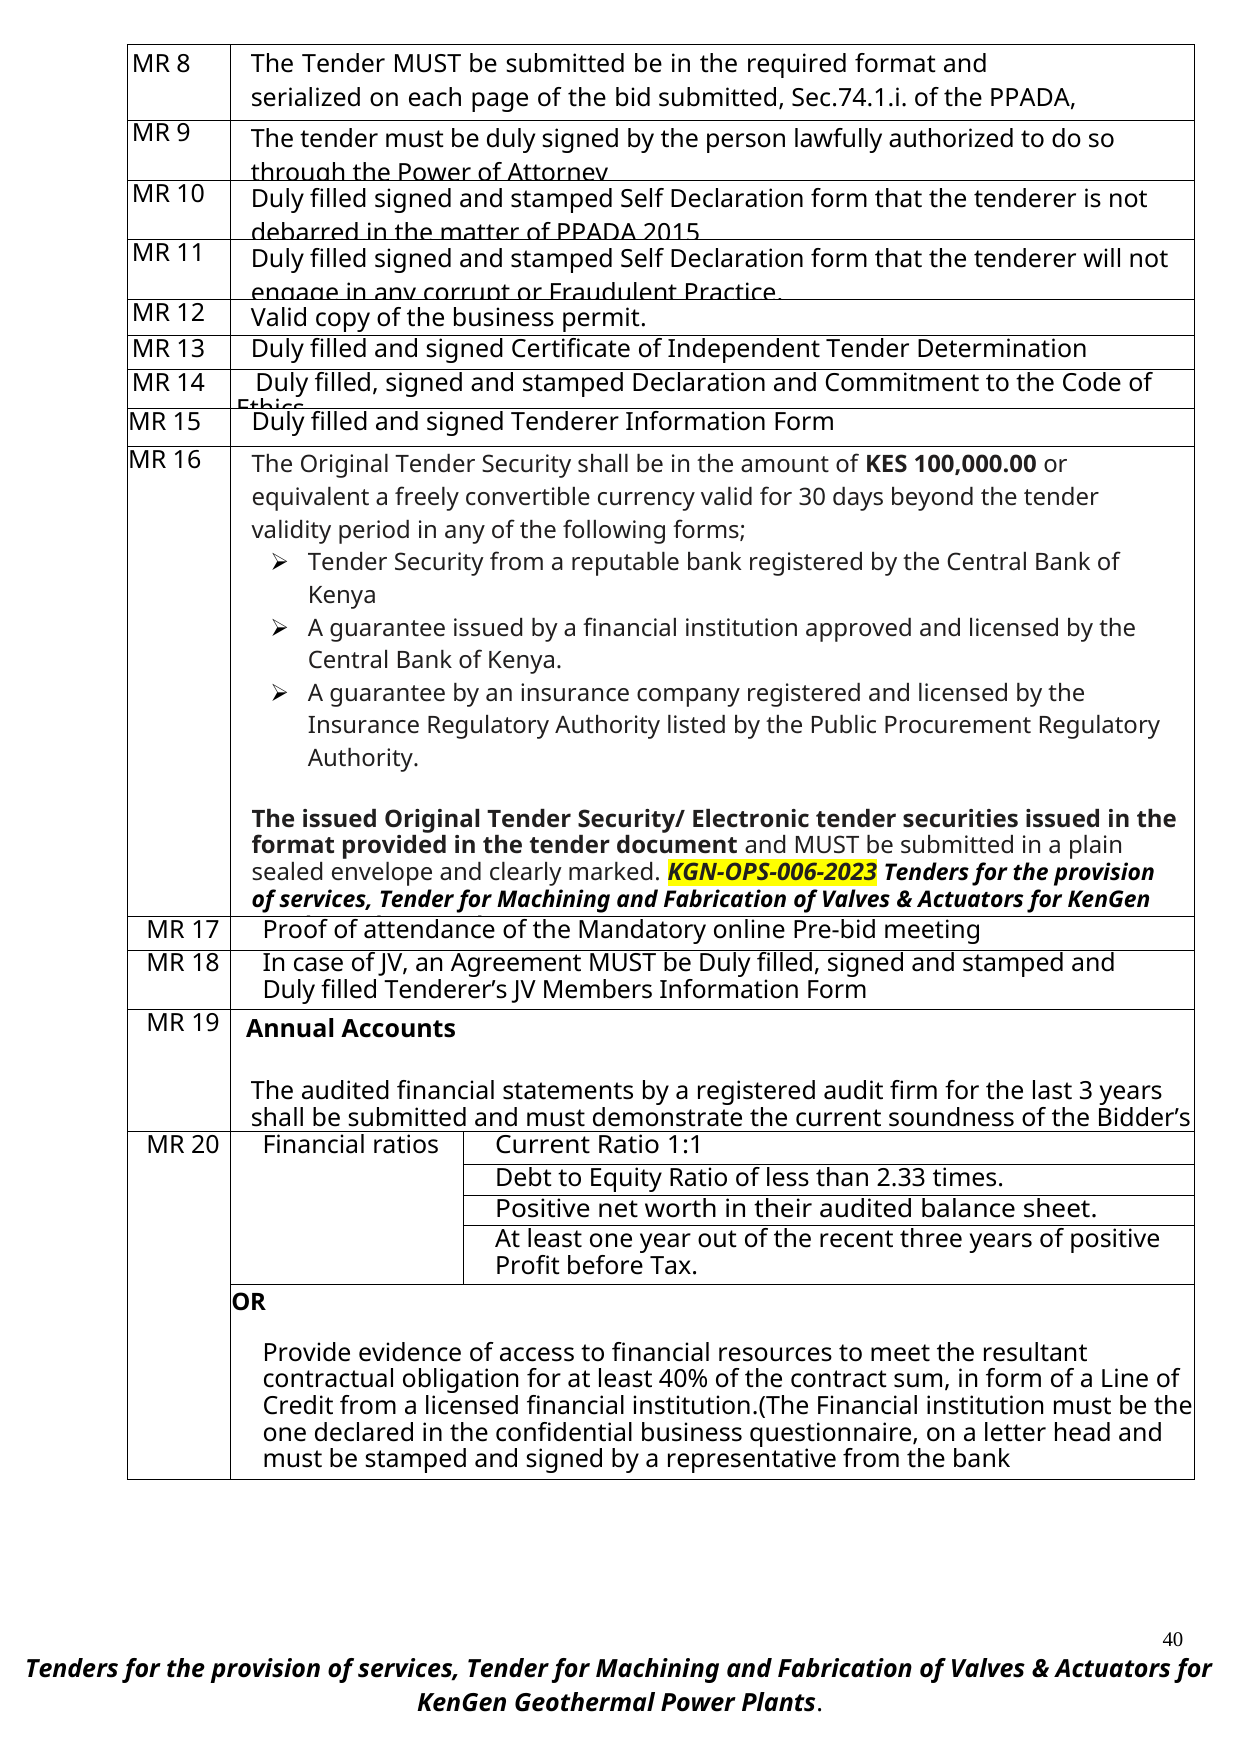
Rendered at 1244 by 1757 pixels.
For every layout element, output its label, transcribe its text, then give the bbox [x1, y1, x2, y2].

table_cell [128, 1284, 230, 1478]
table_cell MR 19 [128, 1010, 230, 1131]
table_cell Annual Accounts The audited financial statements by a registered audit firm for the last 3 years shall be submitted and must demonstrate the current soundness of the Bidder’s financial position. [231, 1010, 1194, 1131]
table_cell MR 17 [128, 917, 230, 949]
table_cell MR 20 [128, 1132, 230, 1284]
table_cell The tender must be duly signed by the person lawfully authorized to do so through the Power of Attorney [231, 121, 1194, 180]
table_cell Duly filled and signed Certificate of Independent Tender Determination [231, 336, 1194, 369]
table_cell MR 12 [128, 300, 230, 335]
table_cell MR 16 [128, 447, 230, 916]
table_cell MR 14 [128, 370, 230, 408]
table_cell Proof of attendance of the Mandatory online Pre-bid meeting [231, 917, 1194, 949]
table_cell Duly filled signed and stamped Self Declaration form that the tenderer will not engage in any corrupt or Fraudulent Practice. [231, 240, 1194, 299]
table_cell Duly filled, signed and stamped Declaration and Commitment to the Code of Ethics [231, 370, 1194, 408]
table_cell The Original Tender Security shall be in the amount of KES 100,000.00 or equivalent a freely convertible currency valid for 30 days beyond the tender validity period in any of the following forms; Tender Security from a reputable bank registered by the Central Bank of Kenya A guarantee issued by a financial institution approved and licensed by the Central Bank of Kenya. A guarantee by an insurance company registered and licensed by the Insurance Regulatory Authority listed by the Public Procurement Regulatory Authority. The issued Original Tender Security/ Electronic tender securities issued in the format provided in the tender document and MUST be submitted in a plain sealed envelope and clearly marked. KGN-OPS-006-2023 Tenders for the provision of services, Tender for Machining and Fabrication of Valves & Actuators for KenGen Geothermal Power Plants The hard copy of the Original Tender Security/Electronic tender securities issued clearly labeled with tender name and tender description should be dropped at the tender box located on Ground Floor at KenGen, KenGen, RBS building on or before the tender closing date and Time. [231, 447, 1194, 916]
table_cell Duly filled signed and stamped Self Declaration form that the tenderer is not debarred in the matter of PPADA 2015 [231, 181, 1194, 239]
table_cell At least one year out of the recent three years of positive Profit before Tax. [464, 1226, 1194, 1284]
table_cell Valid copy of the business permit. [231, 300, 1194, 335]
table_cell MR 11 [128, 240, 230, 299]
table_cell MR 10 [128, 181, 230, 239]
table_cell Duly filled and signed Tenderer Information Form [231, 409, 1194, 446]
table_cell OR Provide evidence of access to financial resources to meet the resultant contractual obligation for at least 40% of the contract sum, in form of a Line of Credit from a licensed financial institution.(The Financial institution must be the one declared in the confidential business questionnaire, on a letter head and must be stamped and signed by a representative from the bank [231, 1285, 1194, 1478]
table_cell In case of JV, an Agreement MUST be Duly filled, signed and stamped and Duly filled Tenderer’s JV Members Information Form [231, 951, 1194, 1009]
table_cell MR 13 [128, 336, 230, 369]
table_cell MR 8 [128, 45, 230, 119]
table_cell Debt to Equity Ratio of less than 2.33 times. [464, 1165, 1194, 1195]
table_cell Current Ratio 1:1 [464, 1132, 1194, 1164]
table_cell Financial ratios [231, 1132, 463, 1284]
table_cell MR 15 [128, 409, 230, 446]
table_cell The Tender MUST be submitted be in the required format and serialized on each page of the bid submitted, Sec.74.1.i. of the PPADA, 2015. [231, 45, 1194, 119]
table_cell MR 18 [128, 951, 230, 1009]
table_cell Positive net worth in their audited balance sheet. [464, 1196, 1194, 1225]
table_cell MR 9 [128, 121, 230, 180]
